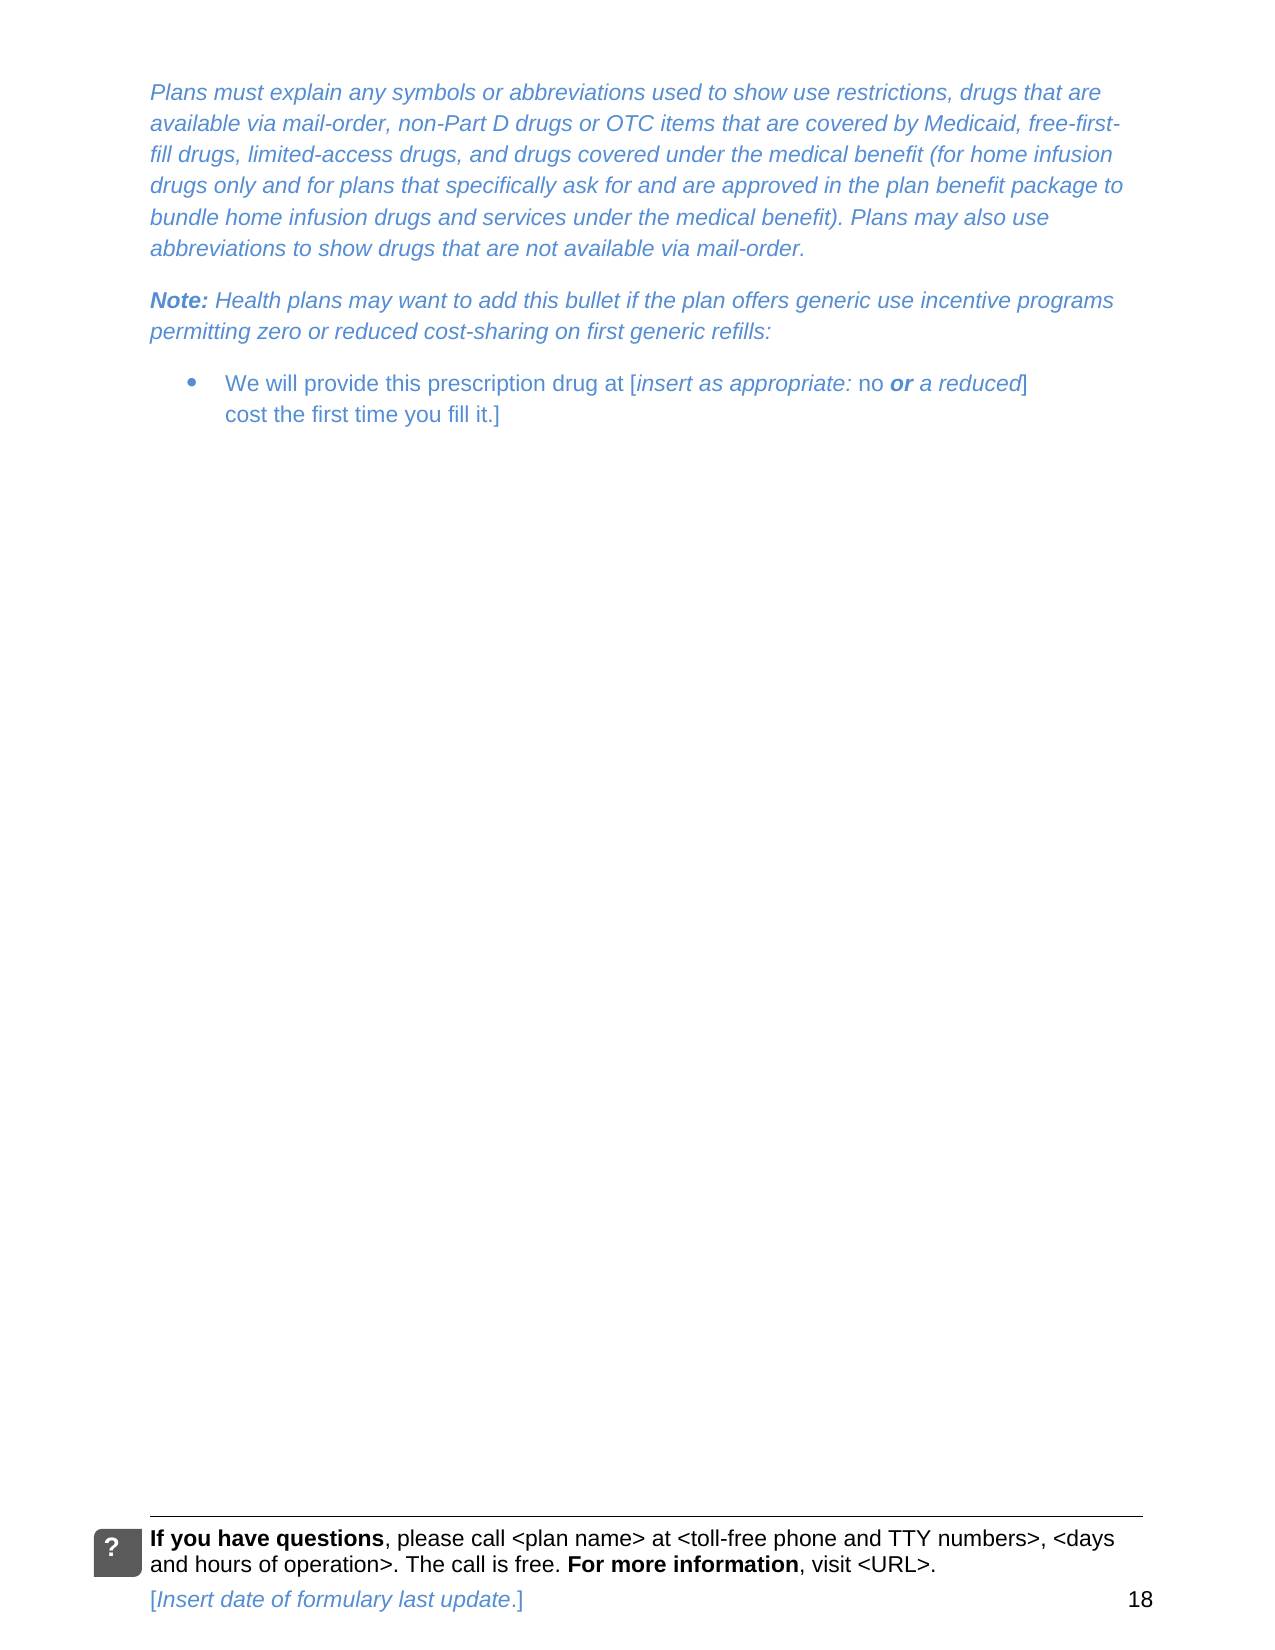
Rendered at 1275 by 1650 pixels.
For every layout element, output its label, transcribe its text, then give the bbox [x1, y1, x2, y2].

list We will provide this prescription drug at [insert as appropriate: no or a reduced] cost the first time you fill it.] [187, 367, 1068, 429]
text Note: Health plans may want to add this bullet if the plan offers generic use incentive programs permitting zero or reduced cost-sharing on first generic refills: [150, 283, 1143, 346]
text Plans must explain any symbols or abbreviations used to show use restrictions, drugs that are available via mail-order, non-Part D drugs or OTC items that are covered by Medicaid, free-first-fill drugs, limited-access drugs, and drugs covered under the medical benefit (for home infusion drugs only and for plans that specifically ask for and are approved in the plan benefit package to bundle home infusion drugs and services under the medical benefit). Plans may also use abbreviations to show drugs that are not available via mail-order. [150, 75, 1143, 262]
